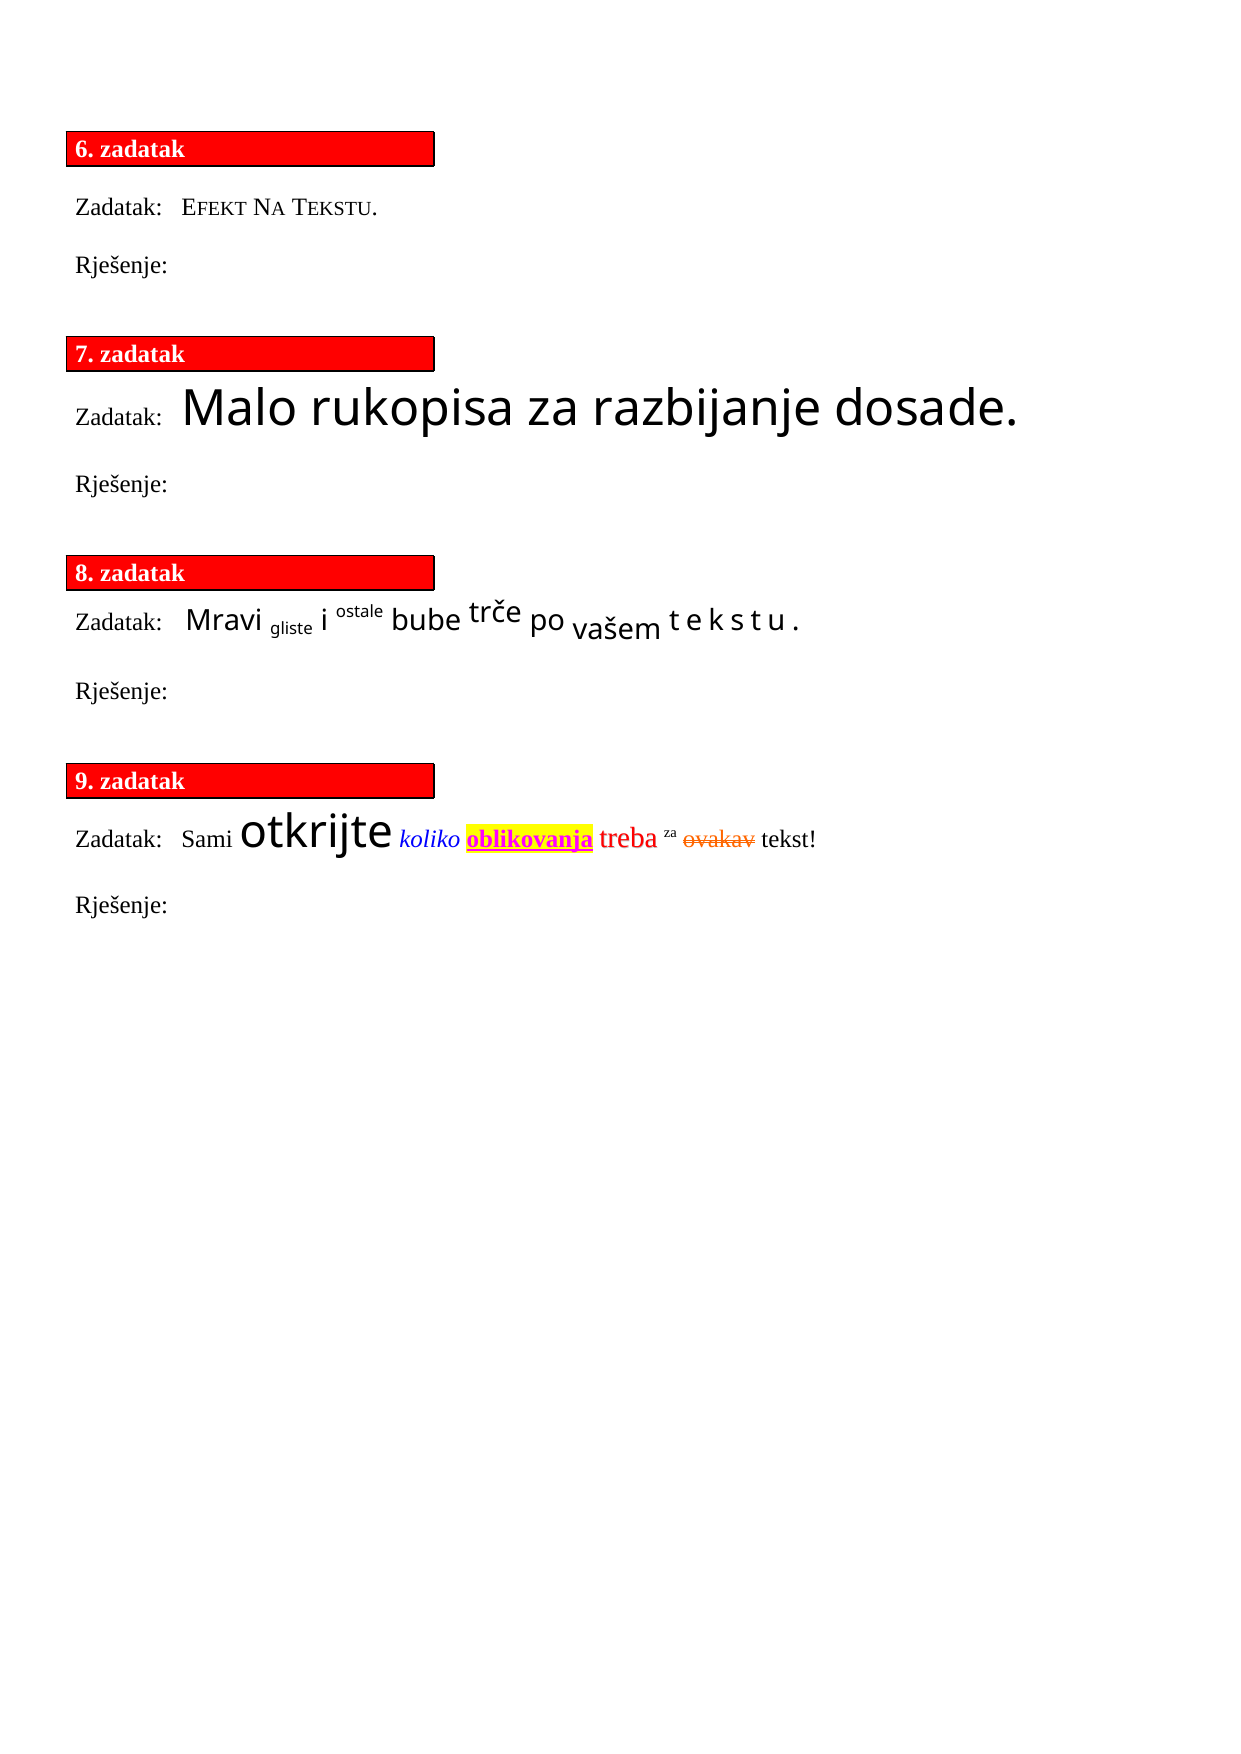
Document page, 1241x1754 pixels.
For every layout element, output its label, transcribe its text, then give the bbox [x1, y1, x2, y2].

text 7. zadatak [67, 337, 433, 370]
text Zadatak: Sami otkrijte koliko oblikovanja treba za ovakav tekst! [75, 799, 1165, 861]
text Rješenje: [75, 469, 1165, 498]
text 8. zadatak [67, 556, 433, 589]
text Zadatak: Efekt Na Tekstu. [75, 192, 1165, 221]
text Rješenje: [75, 890, 1165, 918]
text Zadatak: Mravi gliste i ostale bube trče po vašem tekstu. [75, 591, 1165, 648]
text Rješenje: [75, 250, 1165, 278]
text Zadatak: Malo rukopisa za razbijanje dosade. [75, 372, 1165, 440]
text Rješenje: [75, 676, 1165, 705]
text 9. zadatak [67, 764, 433, 797]
text 6. zadatak [67, 132, 433, 165]
